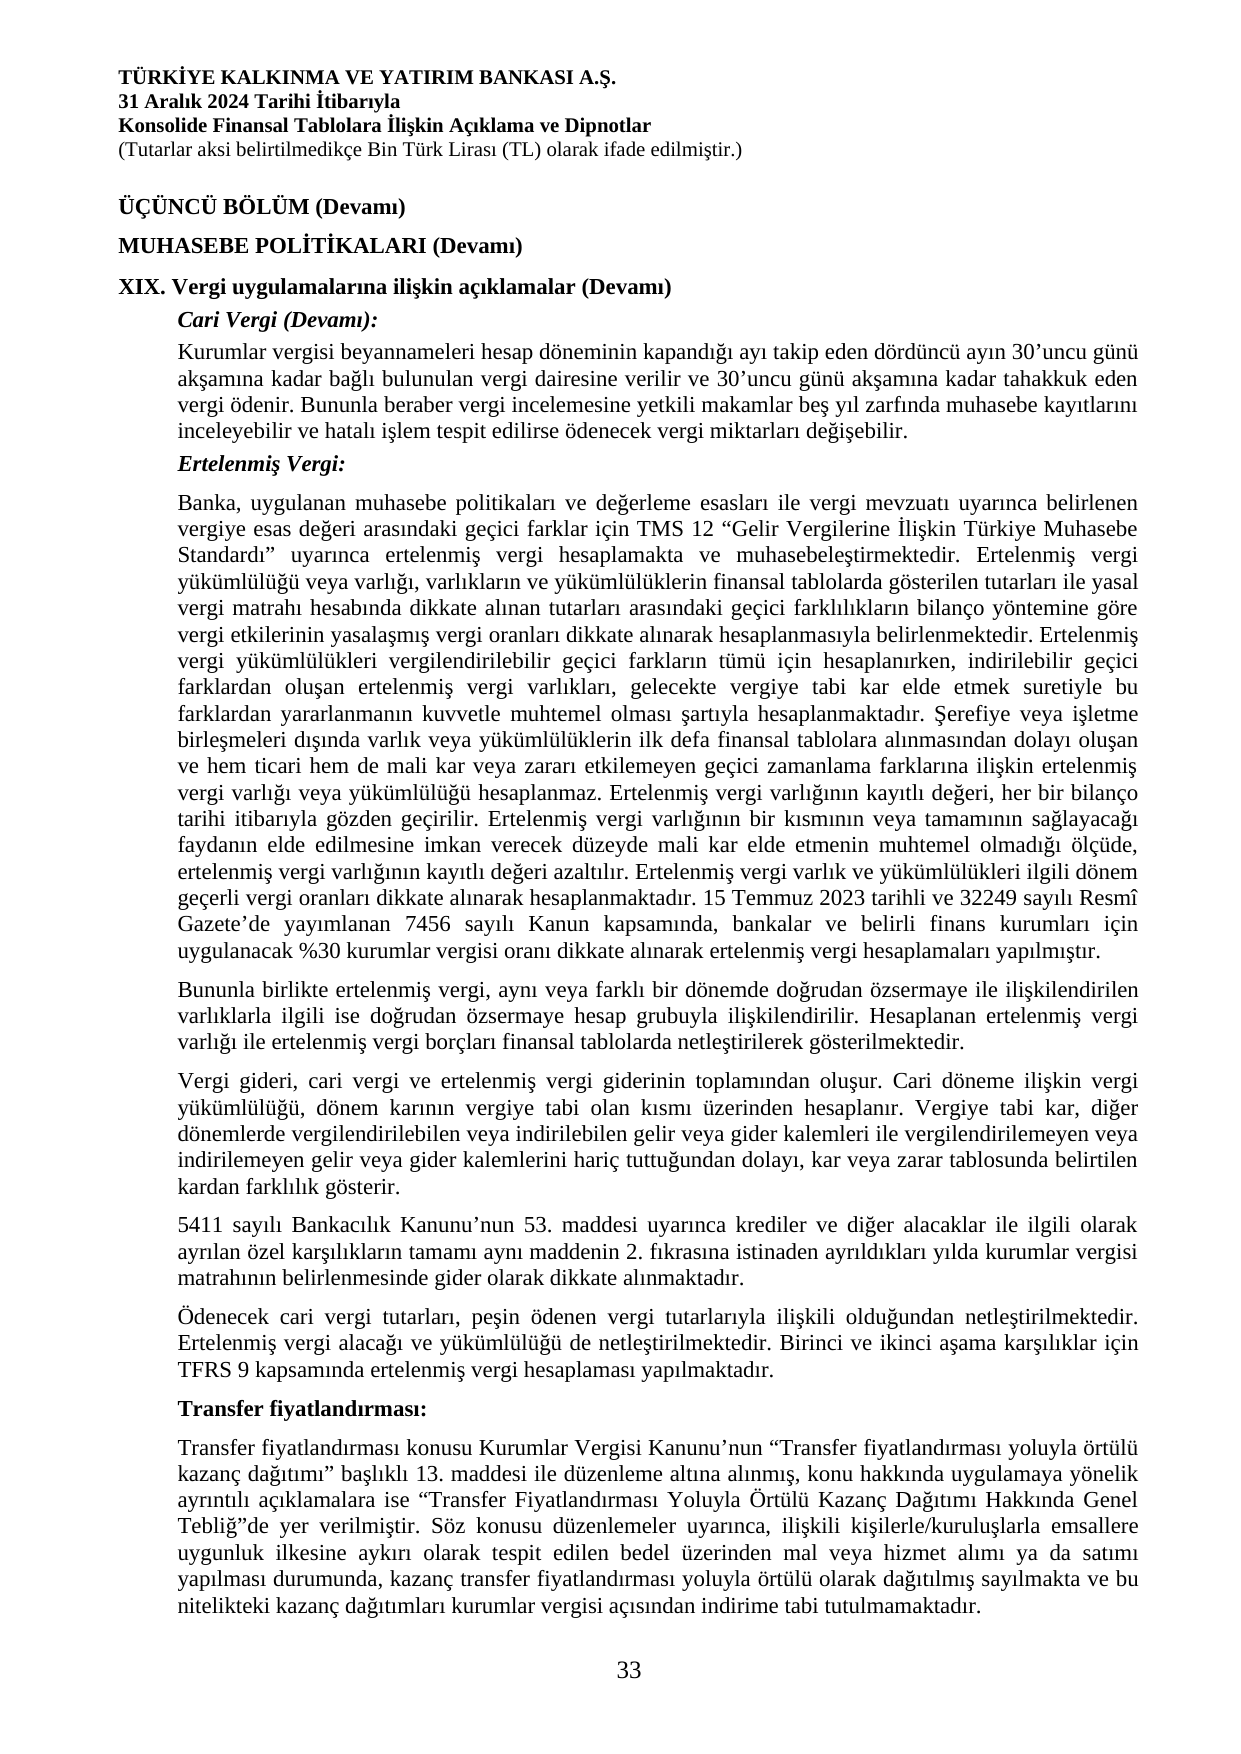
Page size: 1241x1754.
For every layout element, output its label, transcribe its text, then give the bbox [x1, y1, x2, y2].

text Ödenecek cari vergi tutarları, peşin ödenen vergi tutarlarıyla ilişkili olduğundan netleştirilmektedir. Ertelenmiş vergi alacağı ve yükümlülüğü de netleştirilmektedir. Birinci ve ikinci aşama karşılıklar için TFRS 9 kapsamında ertelenmiş vergi hesaplaması yapılmaktadır. [177, 1303, 1140, 1382]
text Vergi gideri, cari vergi ve ertelenmiş vergi giderinin toplamından oluşur. Cari döneme ilişkin vergi yükümlülüğü, dönem karının vergiye tabi olan kısmı üzerinden hesaplanır. Vergiye tabi kar, diğer dönemlerde vergilendirilebilen veya indirilebilen gelir veya gider kalemleri ile vergilendirilemeyen veya indirilemeyen gelir veya gider kalemlerini hariç tuttuğundan dolayı, kar veya zarar tablosunda belirtilen kardan farklılık gösterir. [177, 1067, 1140, 1199]
text Transfer fiyatlandırması konusu Kurumlar Vergisi Kanunu’nun “Transfer fiyatlandırması yoluyla örtülü kazanç dağıtımı” başlıklı 13. maddesi ile düzenleme altına alınmış, konu hakkında uygulamaya yönelik ayrıntılı açıklamalara ise “Transfer Fiyatlandırması Yoluyla Örtülü Kazanç Dağıtımı Hakkında Genel Tebliğ”de yer verilmiştir. Söz konusu düzenlemeler uyarınca, ilişkili kişilerle/kuruluşlarla emsallere uygunluk ilkesine aykırı olarak tespit edilen bedel üzerinden mal veya hizmet alımı ya da satımı yapılması durumunda, kazanç transfer fiyatlandırması yoluyla örtülü olarak dağıtılmış sayılmakta ve bu nitelikteki kazanç dağıtımları kurumlar vergisi açısından indirime tabi tutulmamaktadır. [118, 1433, 1140, 1618]
list MUHASEBE POLİTİKALARI (Devamı) [118, 232, 1140, 258]
text XIX. Vergi uygulamalarına ilişkin açıklamalar (Devamı) [118, 273, 1140, 299]
text Banka, uygulanan muhasebe politikaları ve değerleme esasları ile vergi mevzuatı uyarınca belirlenen vergiye esas değeri arasındaki geçici farklar için TMS 12 “Gelir Vergilerine İlişkin Türkiye Muhasebe Standardı” uyarınca ertelenmiş vergi hesaplamakta ve muhasebeleştirmektedir. Ertelenmiş vergi yükümlülüğü veya varlığı, varlıkların ve yükümlülüklerin finansal tablolarda gösterilen tutarları ile yasal vergi matrahı hesabında dikkate alınan tutarları arasındaki geçici farklılıkların bilanço yöntemine göre vergi etkilerinin yasalaşmış vergi oranları dikkate alınarak hesaplanmasıyla belirlenmektedir. Ertelenmiş vergi yükümlülükleri vergilendirilebilir geçici farkların tümü için hesaplanırken, indirilebilir geçici farklardan oluşan ertelenmiş vergi varlıkları, gelecekte vergiye tabi kar elde etmek suretiyle bu farklardan yararlanmanın kuvvetle muhtemel olması şartıyla hesaplanmaktadır. Şerefiye veya işletme birleşmeleri dışında varlık veya yükümlülüklerin ilk defa finansal tablolara alınmasından dolayı oluşan ve hem ticari hem de mali kar veya zararı etkilemeyen geçici zamanlama farklarına ilişkin ertelenmiş vergi varlığı veya yükümlülüğü hesaplanmaz. Ertelenmiş vergi varlığının kayıtlı değeri, her bir bilanço tarihi itibarıyla gözden geçirilir. Ertelenmiş vergi varlığının bir kısmının veya tamamının sağlayacağı faydanın elde edilmesine imkan verecek düzeyde mali kar elde etmenin muhtemel olmadığı ölçüde, ertelenmiş vergi varlığının kayıtlı değeri azaltılır. Ertelenmiş vergi varlık ve yükümlülükleri ilgili dönem geçerli vergi oranları dikkate alınarak hesaplanmaktadır. 15 Temmuz 2023 tarihli ve 32249 sayılı Resmî Gazete’de yayımlanan 7456 sayılı Kanun kapsamında, bankalar ve belirli finans kurumları için uygulanacak %30 kurumlar vergisi oranı dikkate alınarak ertelenmiş vergi hesaplamaları yapılmıştır. [177, 489, 1140, 963]
text 5411 sayılı Bankacılık Kanunu’nun 53. maddesi uyarınca krediler ve diğer alacaklar ile ilgili olarak ayrılan özel karşılıkların tamamı aynı maddenin 2. fıkrasına istinaden ayrıldıkları yılda kurumlar vergisi matrahının belirlenmesinde gider olarak dikkate alınmaktadır. [177, 1212, 1140, 1291]
text Kurumlar vergisi beyannameleri hesap döneminin kapandığı ayı takip eden dördüncü ayın 30’uncu günü akşamına kadar bağlı bulunulan vergi dairesine verilir ve 30’uncu günü akşamına kadar tahakkuk eden vergi ödenir. Bununla beraber vergi incelemesine yetkili makamlar beş yıl zarfında muhasebe kayıtlarını inceleyebilir ve hatalı işlem tespit edilirse ödenecek vergi miktarları değişebilir. [177, 338, 1140, 444]
list ÜÇÜNCÜ BÖLÜM (Devamı) [118, 193, 1140, 219]
text Bununla birlikte ertelenmiş vergi, aynı veya farklı bir dönemde doğrudan özsermaye ile ilişkilendirilen varlıklarla ilgili ise doğrudan özsermaye hesap grubuyla ilişkilendirilir. Hesaplanan ertelenmiş vergi varlığı ile ertelenmiş vergi borçları finansal tablolarda netleştirilerek gösterilmektedir. [177, 976, 1140, 1055]
text Cari Vergi (Devamı): [177, 306, 1140, 332]
text Ertelenmiş Vergi: [177, 450, 1140, 476]
text Transfer fiyatlandırması: [177, 1395, 1140, 1421]
